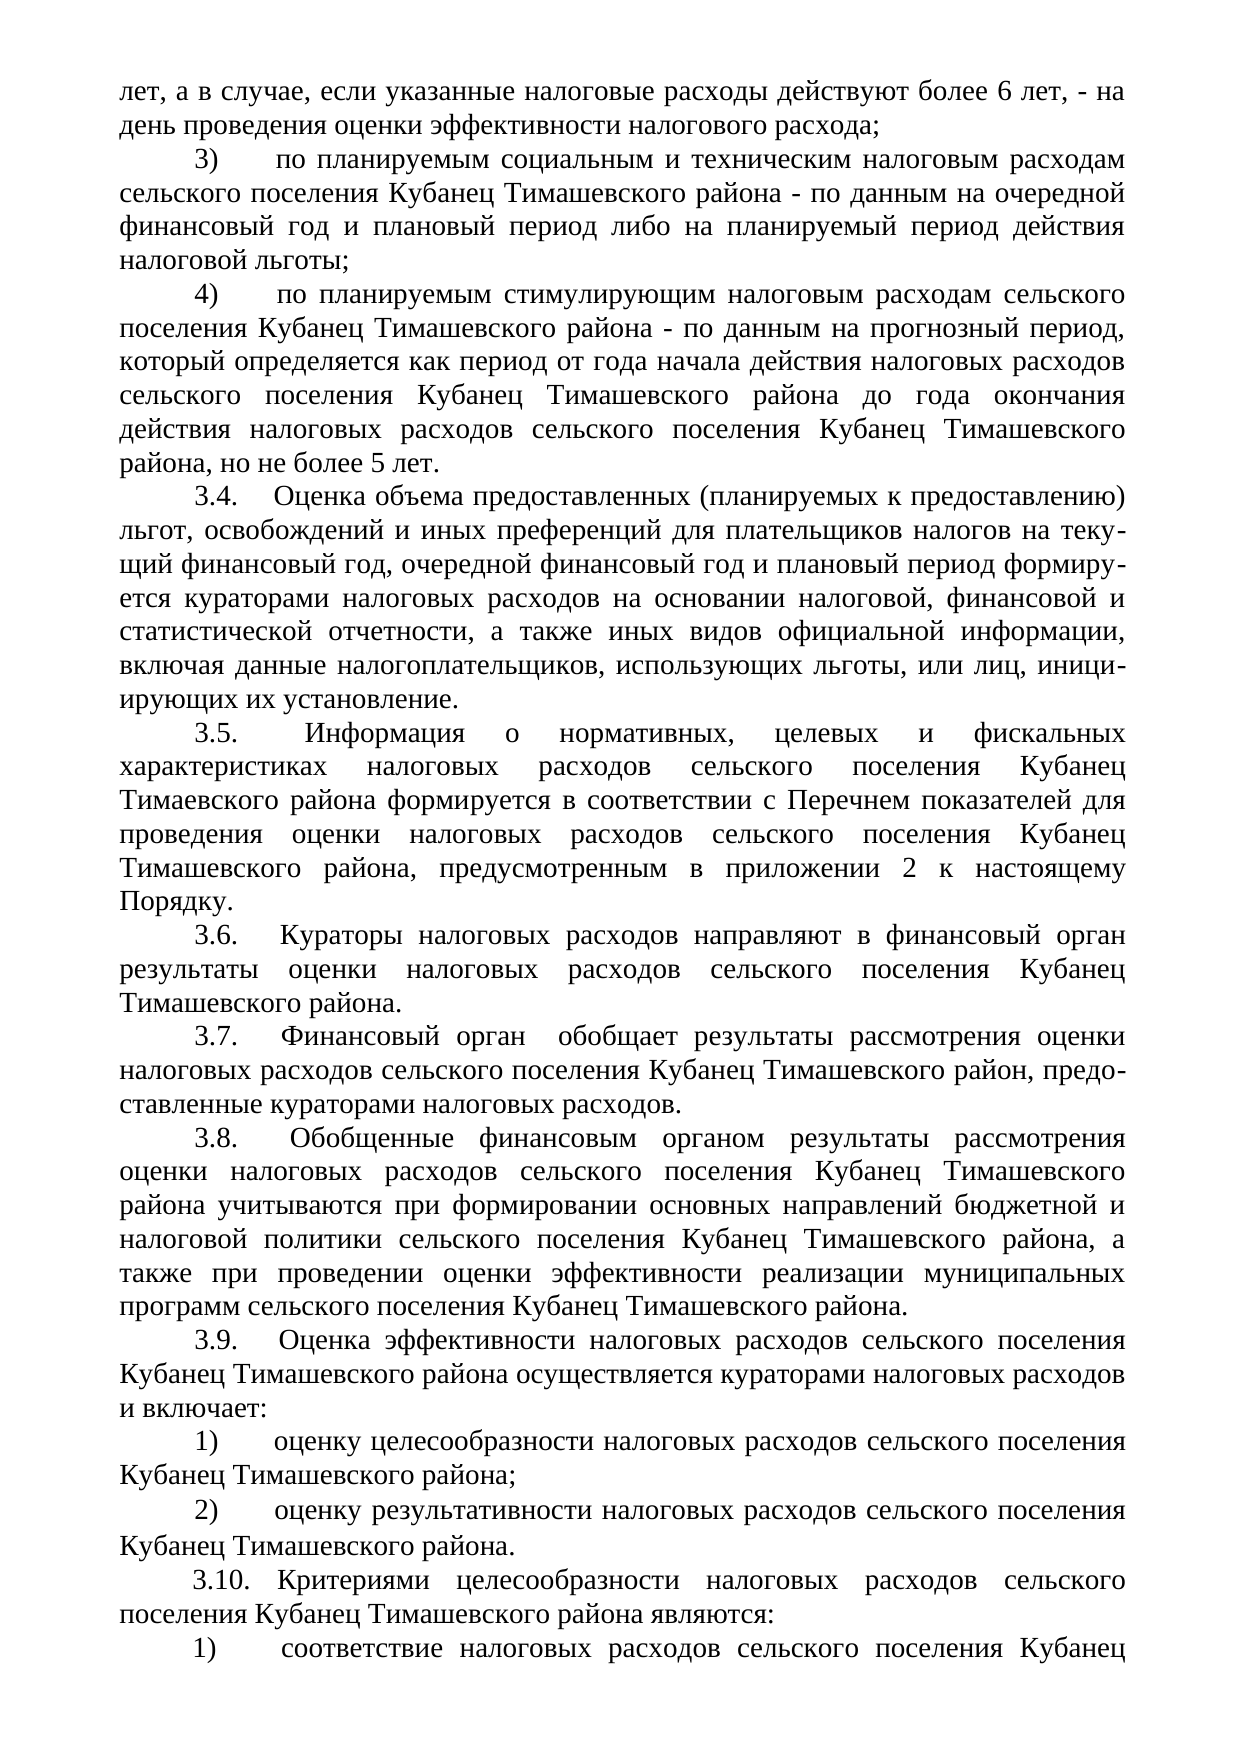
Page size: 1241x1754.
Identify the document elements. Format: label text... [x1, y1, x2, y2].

list оценку результативности налоговых расходов сельского поселения Кубанец Тимашевского района. [119, 1491, 1126, 1563]
list Финансовый орган обобщает результаты рассмотрения оценки налоговых расходов сельского поселения Кубанец Тимашевского район, предоставленные кураторами налоговых расходов. [119, 1019, 1126, 1120]
list Кураторы налоговых расходов направляют в финансовый орган результаты оценки налоговых расходов сельского поселения Кубанец Тимашевского района. [119, 918, 1126, 1019]
list оценку целесообразности налоговых расходов сельского поселения Кубанец Тимашевского района; [119, 1424, 1126, 1491]
list Оценка эффективности налоговых расходов сельского поселения Кубанец Тимашевского района осуществляется кураторами налоговых расходов и включает: [119, 1323, 1126, 1424]
list по планируемым стимулирующим налоговым расходам сельского поселения Кубанец Тимашевского района - по данным на прогнозный период, который определяется как период от года начала действия налоговых расходов сельского поселения Кубанец Тимашевского района до года окончания действия налоговых расходов сельского поселения Кубанец Тимашевского района, но не более 5 лет. [119, 276, 1126, 479]
text 3.10. Критериями целесообразности налоговых расходов сельского поселения Кубанец Тимашевского района являются: [119, 1563, 1126, 1630]
list Оценка объема предоставленных (планируемых к предоставлению) льгот, освобождений и иных преференций для плательщиков налогов на текущий финансовый год, очередной финансовый год и плановый период формируется кураторами налоговых расходов на основании налоговой, финансовой и статистической отчетности, а также иных видов официальной информации, включая данные налогоплательщиков, использующих льготы, или лиц, инициирующих их установление. [119, 479, 1126, 715]
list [119, 74, 1126, 141]
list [119, 1630, 1126, 1664]
list по планируемым социальным и техническим налоговым расходам сельского поселения Кубанец Тимашевского района - по данным на очередной финансовый год и плановый период либо на планируемый период действия налоговой льготы; [119, 141, 1126, 276]
list Информация о нормативных, целевых и фискальных характеристиках налоговых расходов сельского поселения Кубанец Тимаевского района формируется в соответствии с Перечнем показателей для проведения оценки налоговых расходов сельского поселения Кубанец Тимашевского района, предусмотренным в приложении 2 к настоящему Порядку. [119, 715, 1126, 918]
list Обобщенные финансовым органом результаты рассмотрения оценки налоговых расходов сельского поселения Кубанец Тимашевского района учитываются при формировании основных направлений бюджетной и налоговой политики сельского поселения Кубанец Тимашевского района, а также при проведении оценки эффективности реализации муниципальных программ сельского поселения Кубанец Тимашевского района. [119, 1120, 1126, 1323]
